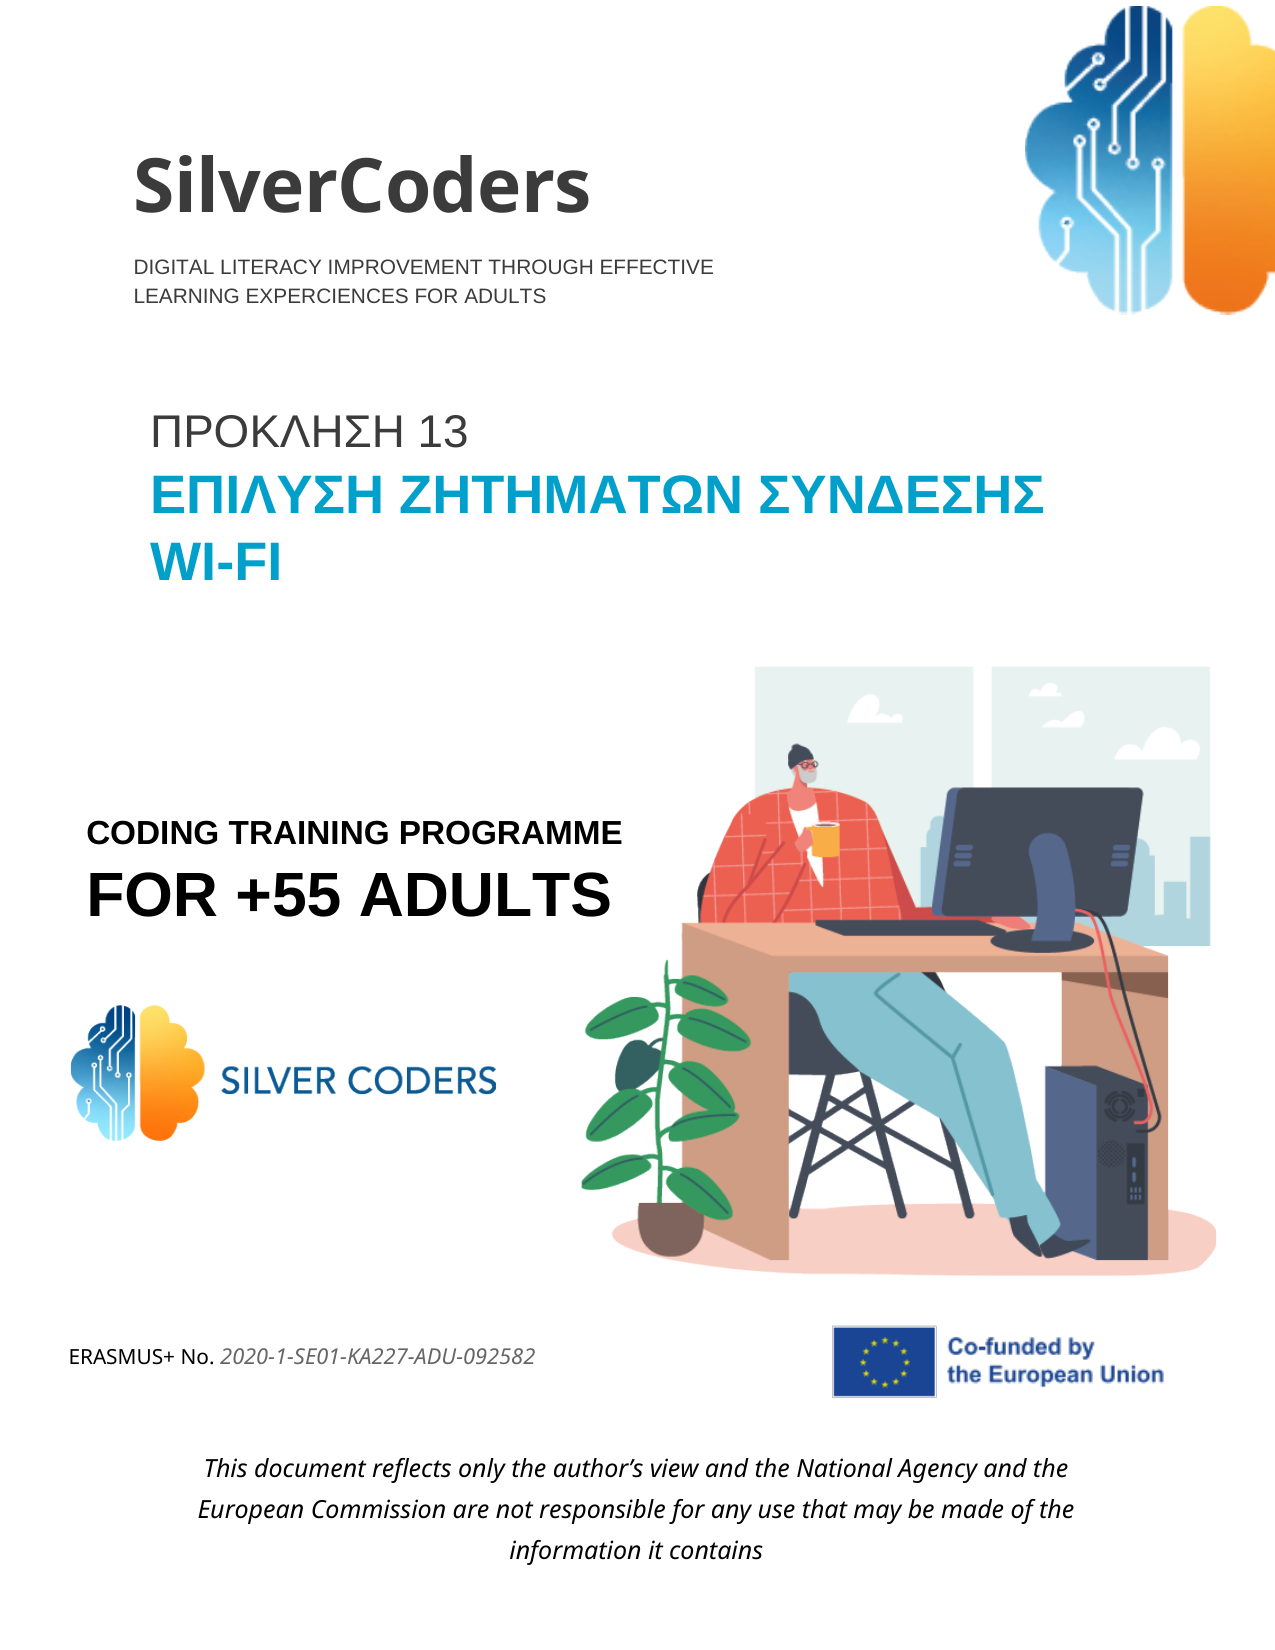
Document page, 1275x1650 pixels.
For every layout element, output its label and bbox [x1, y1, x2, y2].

picture [1025, 6, 1275, 315]
picture [580, 666, 1216, 1274]
picture [70, 1005, 497, 1141]
